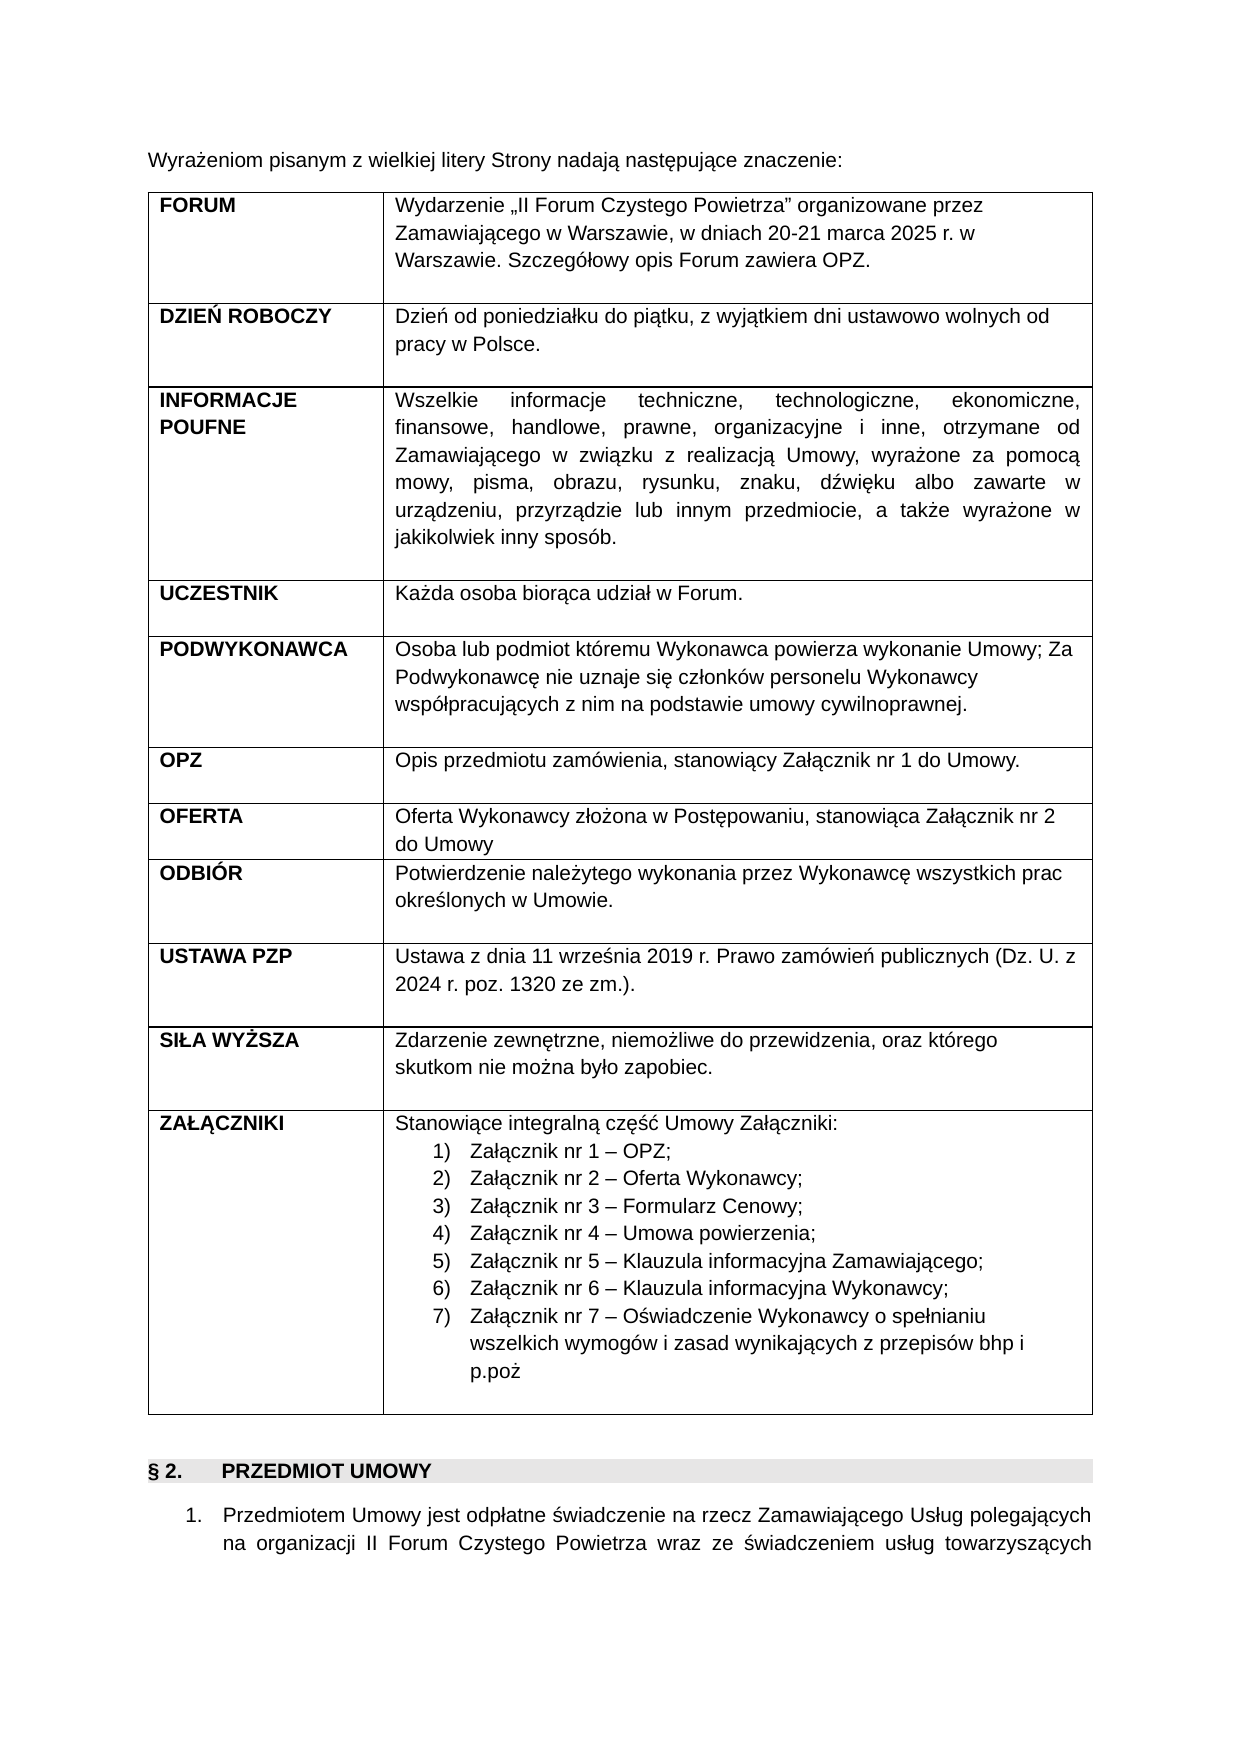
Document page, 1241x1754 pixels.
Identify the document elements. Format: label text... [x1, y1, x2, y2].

table_cell SIŁA WYŻSZA [149, 1028, 383, 1110]
table_cell Zdarzenie zewnętrzne, niemożliwe do przewidzenia, oraz którego skutkom nie można było zapobiec. [384, 1028, 1092, 1110]
text Wyrażeniom pisanym z wielkiej litery Strony nadają następujące znaczenie: [148, 148, 1093, 172]
table_cell Dzień od poniedziałku do piątku, z wyjątkiem dni ustawowo wolnych od pracy w Polsce. [384, 304, 1092, 386]
table_cell Ustawa z dnia 11 września 2019 r. Prawo zamówień publicznych (Dz. U. z 2024 r. poz. 1320 ze zm.). [384, 944, 1092, 1026]
table_cell OPZ [149, 748, 383, 803]
table_cell OFERTA [149, 804, 383, 859]
table_cell UCZESTNIK [149, 581, 383, 636]
table_cell DZIEŃ ROBOCZY [149, 304, 383, 386]
table_cell Stanowiące integralną część Umowy Załączniki: Załącznik nr 1 – OPZ; Załącznik nr 2 – Oferta Wykonawcy; Załącznik nr 3 – Formularz Cenowy; Załącznik nr 4 – Umowa powierzenia; Załącznik nr 5 – Klauzula informacyjna Zamawiającego; Załącznik nr 6 – Klauzula informacyjna Wykonawcy; Załącznik nr 7 – Oświadczenie Wykonawcy o spełnianiu wszelkich wymogów i zasad wynikających z przepisów bhp i p.poż [384, 1111, 1092, 1413]
table_cell Osoba lub podmiot któremu Wykonawca powierza wykonanie Umowy; Za Podwykonawcę nie uznaje się członków personelu Wykonawcy współpracujących z nim na podstawie umowy cywilnoprawnej. [384, 637, 1092, 747]
table_cell Opis przedmiotu zamówienia, stanowiący Załącznik nr 1 do Umowy. [384, 748, 1092, 803]
table_header FORUM [149, 193, 383, 303]
table_cell Potwierdzenie należytego wykonania przez Wykonawcę wszystkich prac określonych w Umowie. [384, 860, 1092, 943]
table_cell ZAŁĄCZNIKI [149, 1111, 383, 1413]
table_cell Oferta Wykonawcy złożona w Postępowaniu, stanowiąca Załącznik nr 2 do Umowy [384, 804, 1092, 859]
table_cell ODBIÓR [149, 860, 383, 943]
table_cell Wszelkie informacje techniczne, technologiczne, ekonomiczne, finansowe, handlowe, prawne, organizacyjne i inne, otrzymane od Zamawiającego w związku z realizacją Umowy, wyrażone za pomocą mowy, pisma, obrazu, rysunku, znaku, dźwięku albo zawarte w urządzeniu, przyrządzie lub innym przedmiocie, a także wyrażone w jakikolwiek inny sposób. [384, 388, 1092, 580]
text § 2. PRZEDMIOT UMOWY [148, 1459, 1093, 1483]
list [185, 1503, 1093, 1554]
table_header Wydarzenie „II Forum Czystego Powietrza” organizowane przez Zamawiającego w Warszawie, w dniach 20-21 marca 2025 r. w Warszawie. Szczegółowy opis Forum zawiera OPZ. [384, 193, 1092, 303]
table_cell USTAWA PZP [149, 944, 383, 1026]
table_cell INFORMACJE POUFNE [149, 388, 383, 580]
table_cell PODWYKONAWCA [149, 637, 383, 747]
table_cell Każda osoba biorąca udział w Forum. [384, 581, 1092, 636]
